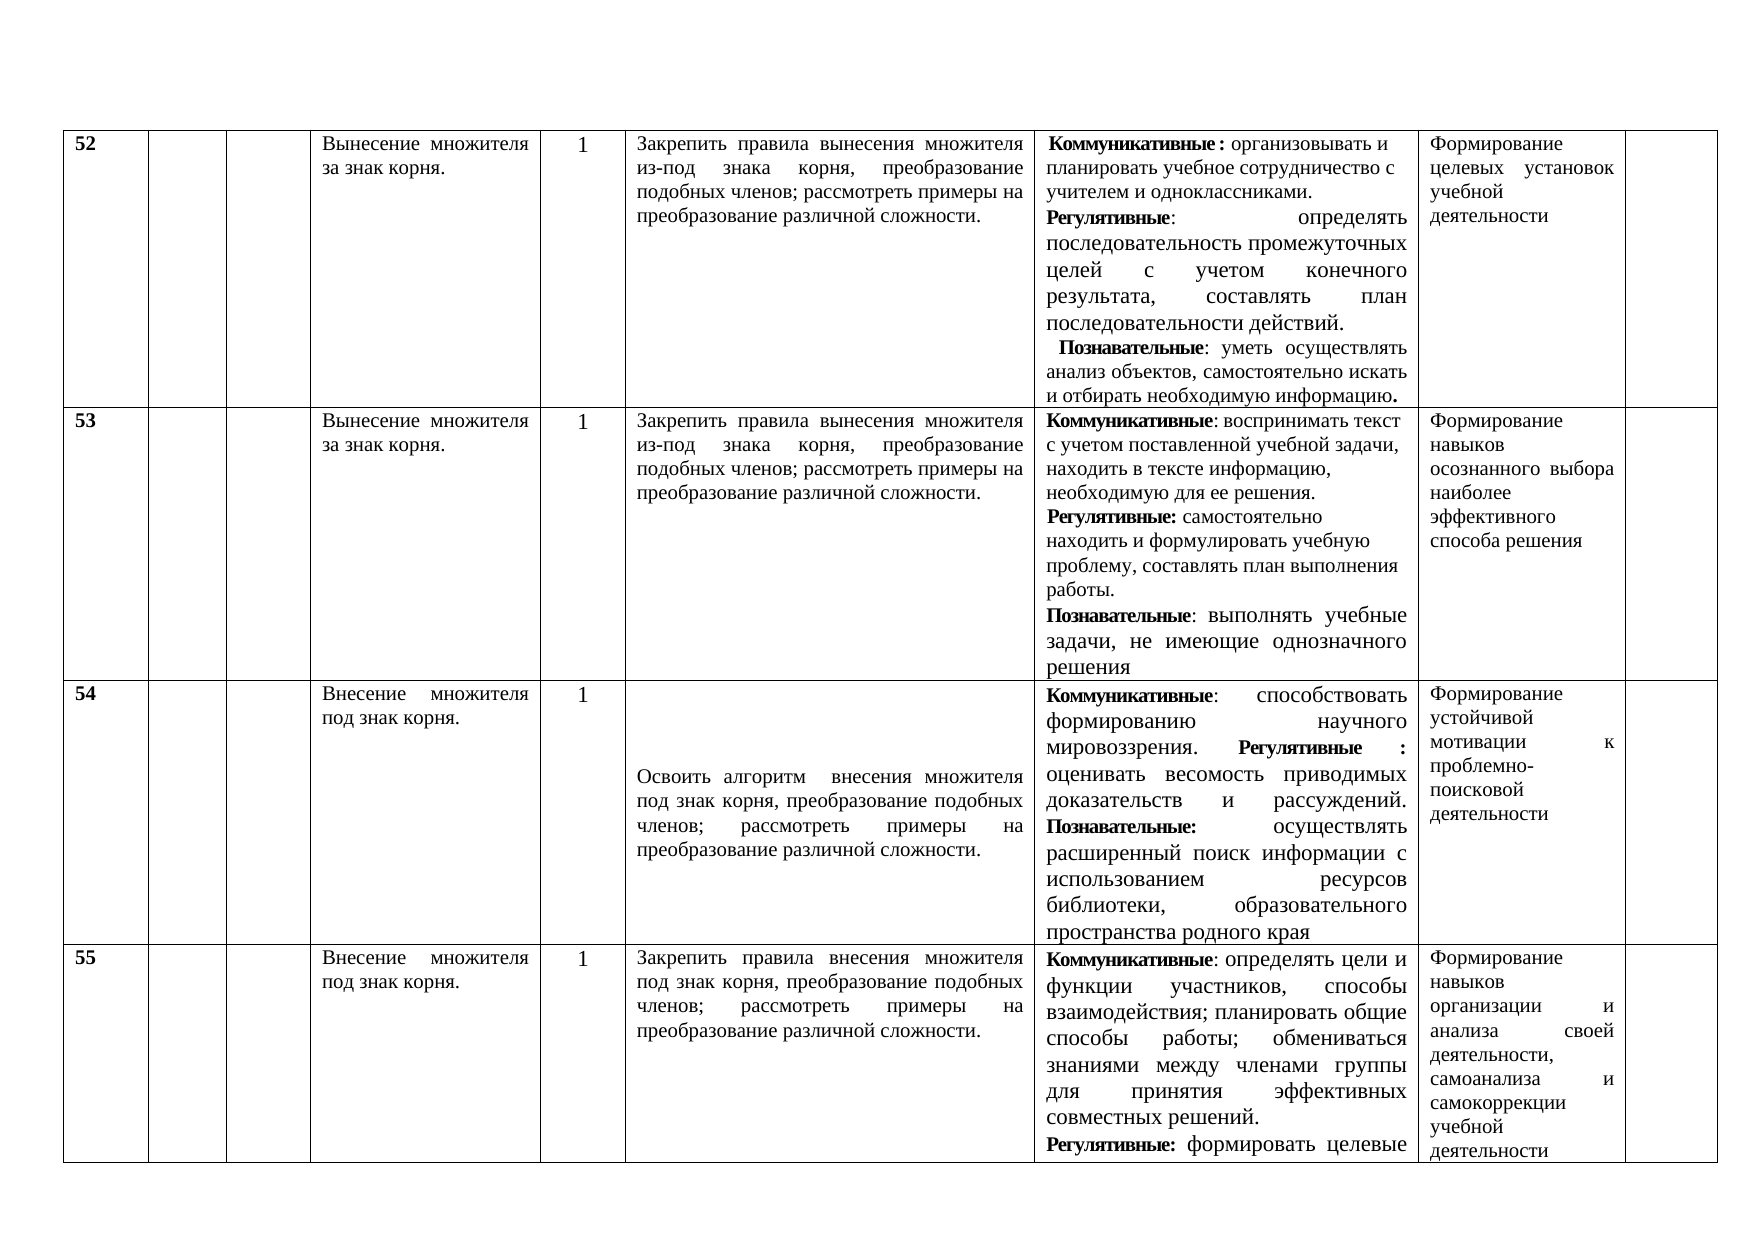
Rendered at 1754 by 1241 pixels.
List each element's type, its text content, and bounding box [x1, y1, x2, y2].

table_cell [227, 408, 310, 680]
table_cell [1419, 945, 1625, 1162]
table_cell 52 [64, 131, 148, 407]
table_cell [311, 945, 540, 1162]
table_cell [1626, 681, 1717, 944]
table_cell Коммуникативные: воспринимать текст с учетом поставленной учебной задачи, находить в тексте информацию, необходимую для ее решения. Регулятивные: самостоятельно находить и формулировать учебную проблему, составлять план выполнения работы. Познавательные: выполнять учебные задачи, не имеющие однозначного решения [1035, 408, 1418, 680]
table_cell [1626, 408, 1717, 680]
table_cell Внесение множителя под знак корня. [311, 681, 540, 944]
table_cell 55 [64, 945, 148, 1162]
table_cell 53 [64, 408, 148, 680]
table_cell 1 [541, 408, 625, 680]
table_cell [1626, 131, 1717, 407]
table_cell [149, 945, 226, 1162]
table_cell [1626, 945, 1717, 1162]
table_cell Вынесение множителя за знак корня. [311, 408, 540, 680]
table_cell Формирование целевых установок учебной деятельности [1419, 131, 1625, 407]
table_cell [149, 408, 226, 680]
table_cell [149, 131, 226, 407]
table_cell Коммуникативные : организовывать и планировать учебное сотрудничество с учителем и одноклассниками. Регулятивные: определять последовательность промежуточных целей с учетом конечного результата, составлять план последовательности действий. Познавательные: уметь осуществлять анализ объектов, самостоятельно искать и отбирать необходимую информацию. [1035, 131, 1418, 407]
table_cell 1 [541, 945, 625, 1162]
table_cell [1035, 945, 1418, 1162]
table_cell [227, 681, 310, 944]
table_cell Вынесение множителя за знак корня. [311, 131, 540, 407]
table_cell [626, 945, 1034, 1162]
table_cell 1 [541, 681, 625, 944]
table_cell Коммуникативные: способствовать формированию научного мировоззрения. Регулятивные : оценивать весомость приводимых доказательств и рассуждений. Познавательные: осуществлять расширенный поиск информации с использованием ресурсов библиотеки, образовательного пространства родного края [1035, 681, 1418, 944]
table_cell Закрепить правила вынесения множителя из-под знака корня, преобразование подобных членов; рассмотреть примеры на преобразование различной сложности. [626, 408, 1034, 680]
table_cell [227, 945, 310, 1162]
table_cell [149, 681, 226, 944]
table_cell Формирование навыков осознанного выбора наиболее эффективного способа решения [1419, 408, 1625, 680]
table_cell 1 [541, 131, 625, 407]
table_cell Освоить алгоритм внесения множителя под знак корня, преобразование подобных членов; рассмотреть примеры на преобразование различной сложности. [626, 681, 1034, 944]
table_cell Закрепить правила вынесения множителя из-под знака корня, преобразование подобных членов; рассмотреть примеры на преобразование различной сложности. [626, 131, 1034, 407]
table_cell 54 [64, 681, 148, 944]
table_cell Формирование устойчивой мотивации к проблемно-поисковой деятельности [1419, 681, 1625, 944]
table_cell [227, 131, 310, 407]
